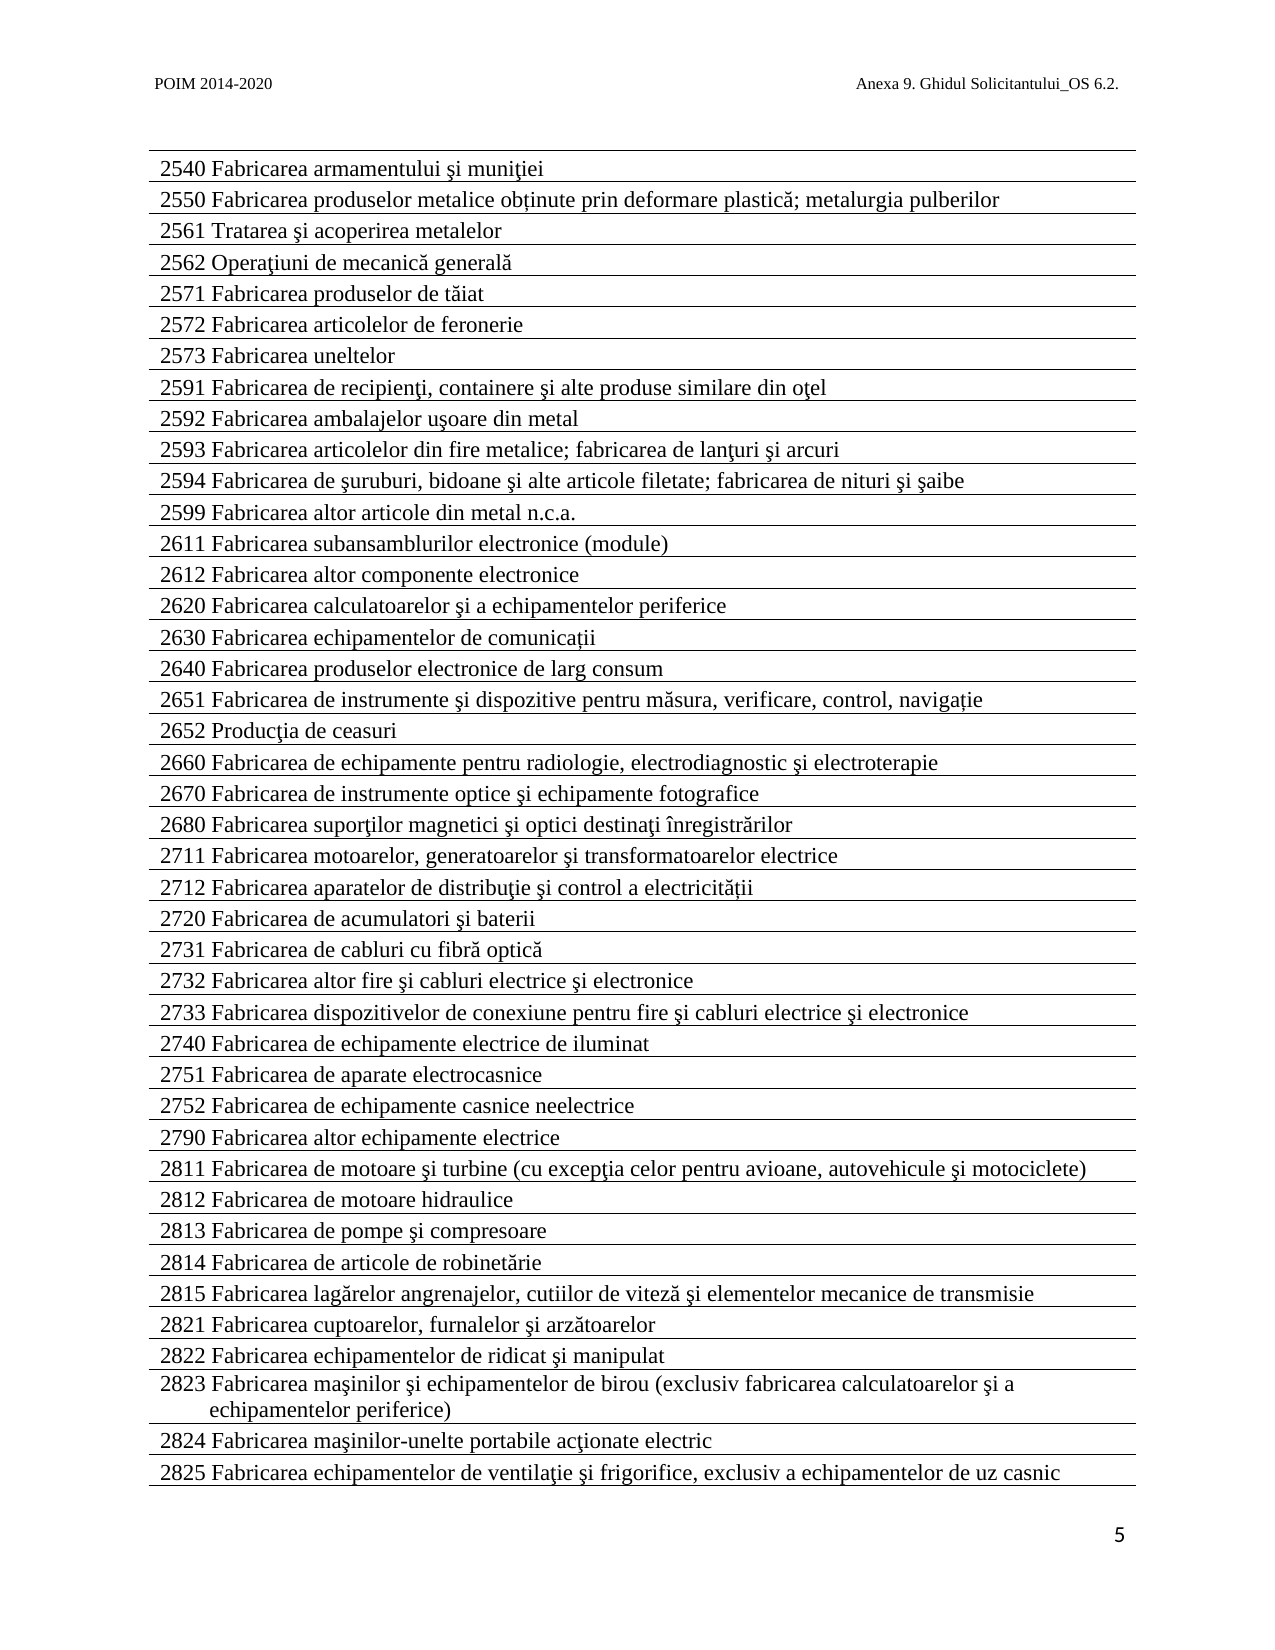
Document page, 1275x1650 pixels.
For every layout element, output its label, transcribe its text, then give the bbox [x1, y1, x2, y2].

table_cell 2640 Fabricarea produselor electronice de larg consum [149, 651, 1136, 681]
table_cell 2720 Fabricarea de acumulatori şi baterii [149, 901, 1136, 931]
table_cell 2573 Fabricarea uneltelor [149, 339, 1136, 369]
table_cell 2813 Fabricarea de pompe şi compresoare [149, 1214, 1136, 1244]
table_cell 2790 Fabricarea altor echipamente electrice [149, 1120, 1136, 1150]
table_cell 2814 Fabricarea de articole de robinetărie [149, 1245, 1136, 1275]
table_cell 2731 Fabricarea de cabluri cu fibră optică [149, 932, 1136, 962]
table_cell 2751 Fabricarea de aparate electrocasnice [149, 1057, 1136, 1087]
table_cell 2670 Fabricarea de instrumente optice şi echipamente fotografice [149, 776, 1136, 806]
table_cell 2711 Fabricarea motoarelor, generatoarelor şi transformatoarelor electrice [149, 839, 1136, 869]
table_cell 2594 Fabricarea de şuruburi, bidoane şi alte articole filetate; fabricarea de nituri şi şaibe [149, 464, 1136, 494]
table_cell 2752 Fabricarea de echipamente casnice neelectrice [149, 1089, 1136, 1119]
table_cell 2591 Fabricarea de recipienţi, containere şi alte produse similare din oţel [149, 370, 1136, 400]
table_cell 2571 Fabricarea produselor de tăiat [149, 276, 1136, 306]
table_cell 2821 Fabricarea cuptoarelor, furnalelor şi arzătoarelor [149, 1307, 1136, 1337]
table_cell 2811 Fabricarea de motoare şi turbine (cu excepţia celor pentru avioane, autovehicule şi motociclete) [149, 1151, 1136, 1181]
table_cell 2733 Fabricarea dispozitivelor de conexiune pentru fire şi cabluri electrice şi electronice [149, 995, 1136, 1025]
table_cell 2823 Fabricarea maşinilor şi echipamentelor de birou (exclusiv fabricarea calculatoarelor şi a echipamentelor periferice) [149, 1370, 1136, 1422]
table_cell 2660 Fabricarea de echipamente pentru radiologie, electrodiagnostic şi electroterapie [149, 745, 1136, 775]
table_cell 2812 Fabricarea de motoare hidraulice [149, 1182, 1136, 1212]
table_cell 2732 Fabricarea altor fire şi cabluri electrice şi electronice [149, 964, 1136, 994]
table_cell 2611 Fabricarea subansamblurilor electronice (module) [149, 526, 1136, 556]
table_cell 2825 Fabricarea echipamentelor de ventilaţie şi frigorifice, exclusiv a echipamentelor de uz casnic [149, 1455, 1136, 1485]
table_cell 2680 Fabricarea suporţilor magnetici şi optici destinaţi înregistrărilor [149, 807, 1136, 837]
table_cell 2652 Producţia de ceasuri [149, 714, 1136, 744]
table_cell 2592 Fabricarea ambalajelor uşoare din metal [149, 401, 1136, 431]
table_cell 2572 Fabricarea articolelor de feronerie [149, 307, 1136, 337]
table_cell 2620 Fabricarea calculatoarelor şi a echipamentelor periferice [149, 589, 1136, 619]
table_cell 2562 Operaţiuni de mecanică generală [149, 245, 1136, 275]
table_cell 2712 Fabricarea aparatelor de distribuţie şi control a electricității [149, 870, 1136, 900]
table_cell 2540 Fabricarea armamentului şi muniţiei [149, 151, 1136, 181]
table_cell 2630 Fabricarea echipamentelor de comunicații [149, 620, 1136, 650]
table_cell 2593 Fabricarea articolelor din fire metalice; fabricarea de lanţuri şi arcuri [149, 432, 1136, 462]
table_cell 2550 Fabricarea produselor metalice obținute prin deformare plastică; metalurgia pulberilor [149, 182, 1136, 212]
table_cell 2651 Fabricarea de instrumente şi dispozitive pentru măsura, verificare, control, navigație [149, 682, 1136, 712]
table_cell 2824 Fabricarea maşinilor-unelte portabile acţionate electric [149, 1424, 1136, 1454]
table_cell 2822 Fabricarea echipamentelor de ridicat şi manipulat [149, 1339, 1136, 1369]
table_cell 2599 Fabricarea altor articole din metal n.c.a. [149, 495, 1136, 525]
table_cell 2612 Fabricarea altor componente electronice [149, 557, 1136, 587]
table_cell 2561 Tratarea şi acoperirea metalelor [149, 214, 1136, 244]
table_cell 2815 Fabricarea lagărelor angrenajelor, cutiilor de viteză şi elementelor mecanice de transmisie [149, 1276, 1136, 1306]
table_cell 2740 Fabricarea de echipamente electrice de iluminat [149, 1026, 1136, 1056]
